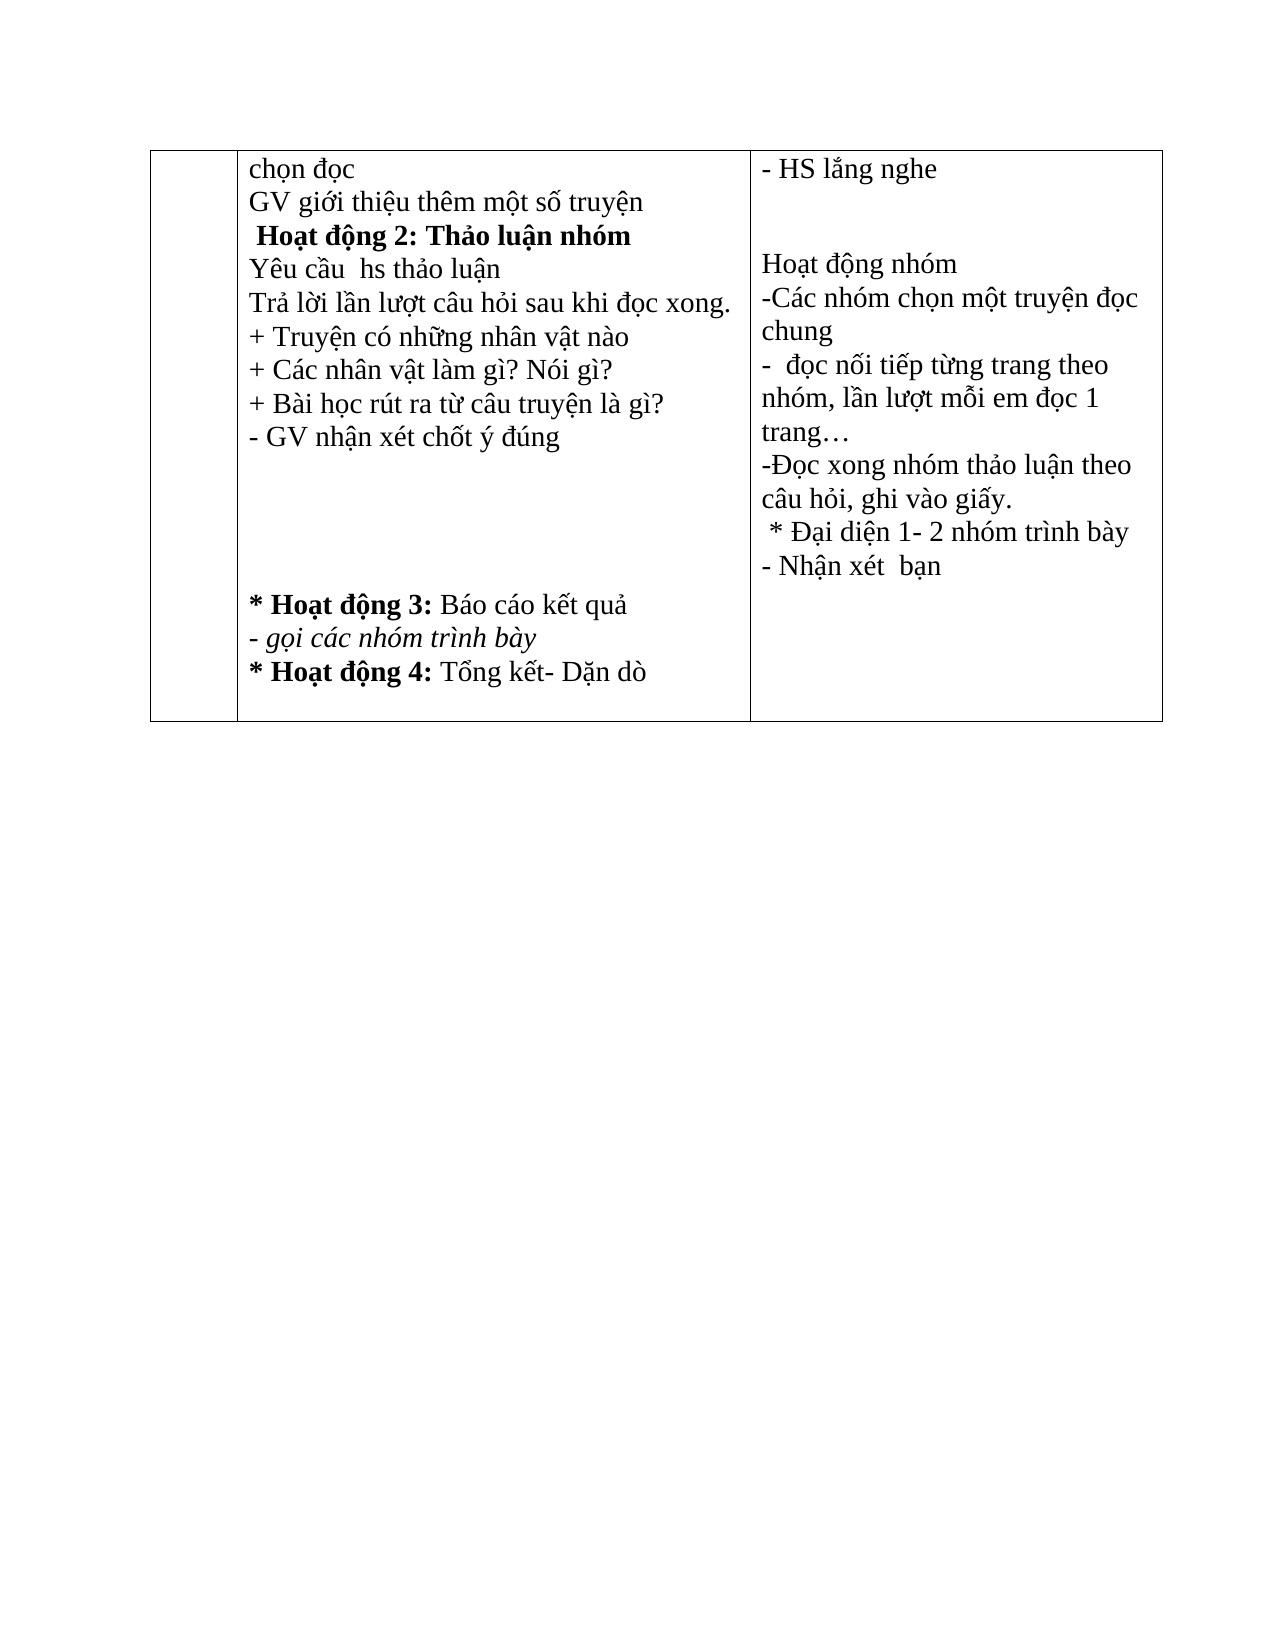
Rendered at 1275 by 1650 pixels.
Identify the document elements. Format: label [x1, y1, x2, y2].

table_cell [238, 151, 750, 721]
table_cell [751, 151, 1162, 721]
table_cell [151, 151, 237, 721]
